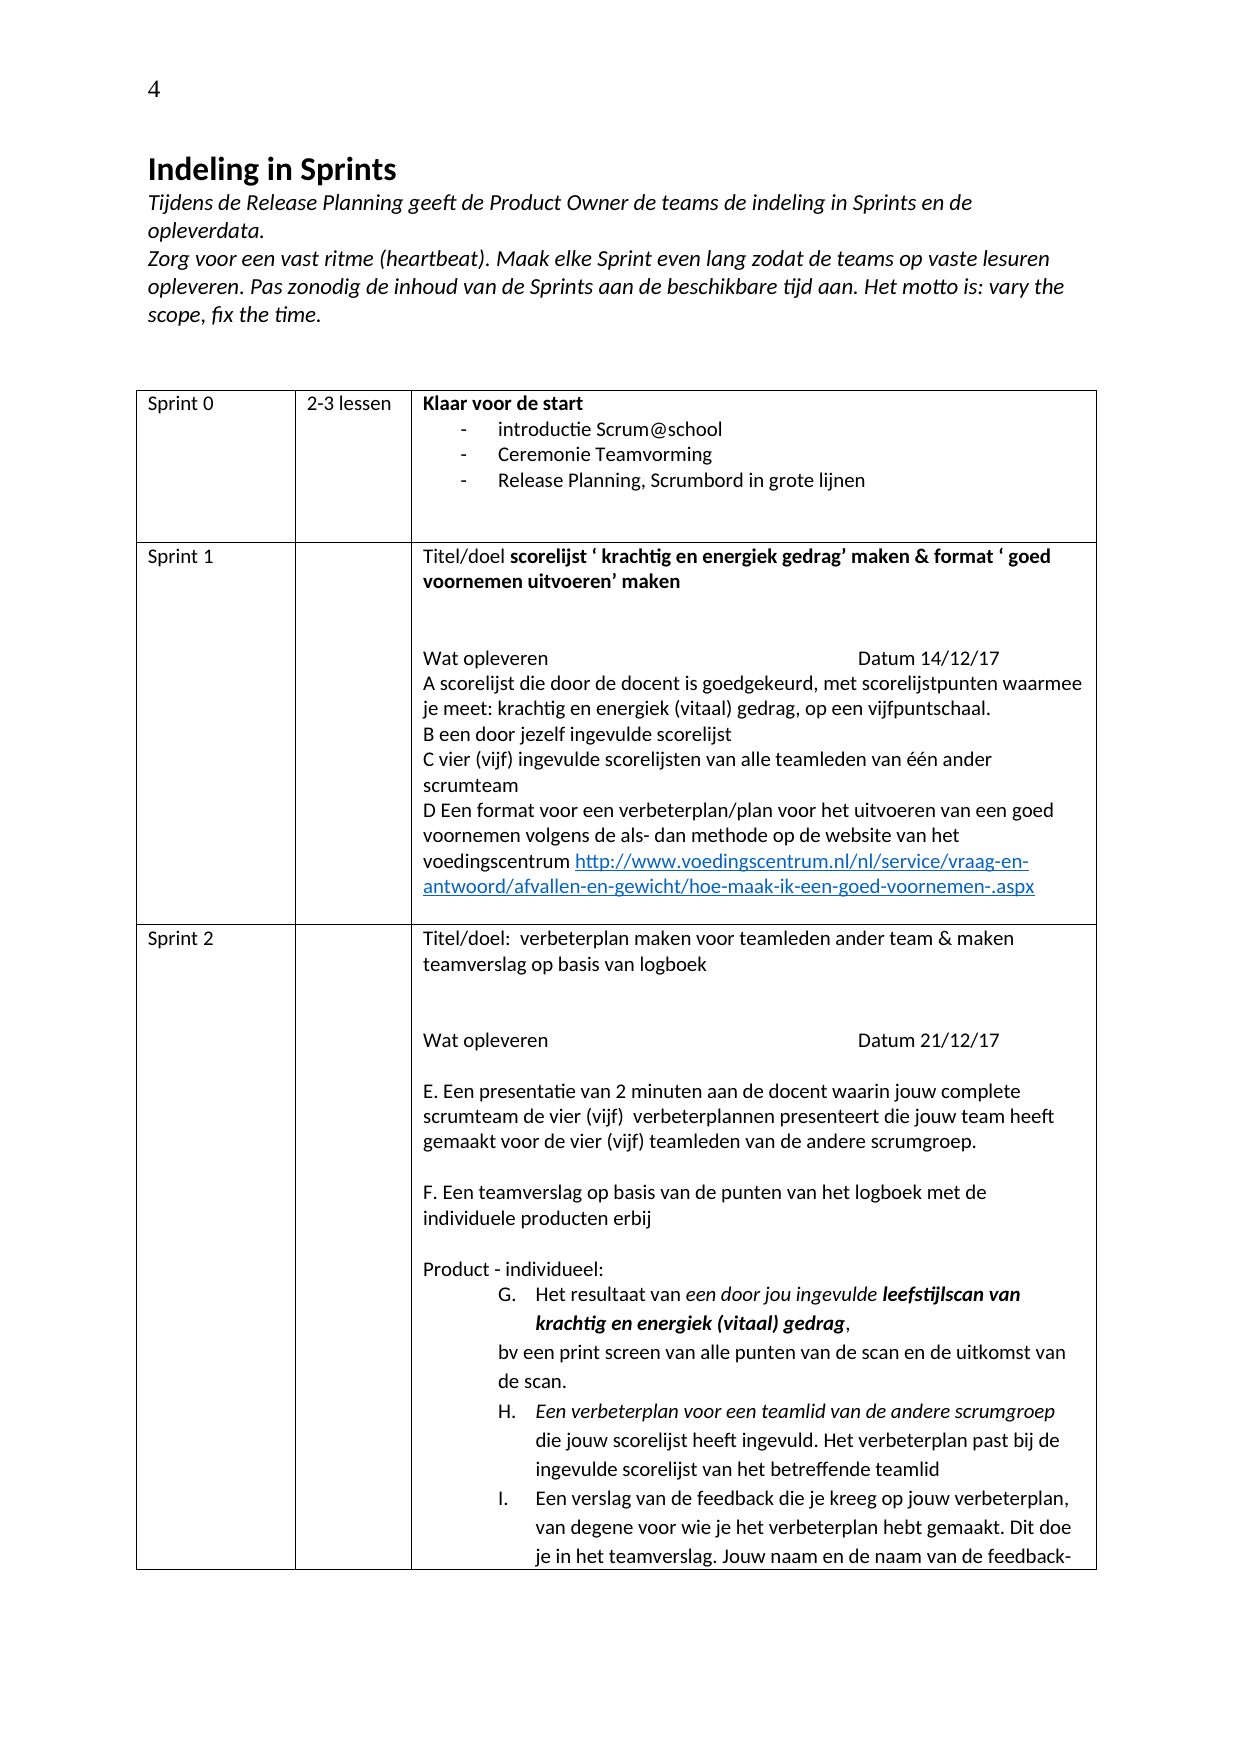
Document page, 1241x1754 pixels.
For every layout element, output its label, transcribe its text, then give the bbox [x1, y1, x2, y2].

table_header Sprint 0 [137, 391, 295, 542]
table_cell Titel/doel scorelijst ‘ krachtig en energiek gedrag’ maken & format ‘ goed voornemen uitvoeren’ maken Wat opleveren Datum 14/12/17 A scorelijst die door de docent is goedgekeurd, met scorelijstpunten waarmee je meet: krachtig en energiek (vitaal) gedrag, op een vijfpuntschaal. B een door jezelf ingevulde scorelijst C vier (vijf) ingevulde scorelijsten van alle teamleden van één ander scrumteam D Een format voor een verbeterplan/plan voor het uitvoeren van een goed voornemen volgens de als- dan methode op de website van het voedingscentrum http://www.voedingscentrum.nl/nl/service/vraag-en-antwoord/afvallen-en-gewicht/hoe-maak-ik-een-goed-voornemen-.aspx [412, 543, 1096, 924]
text Indeling in Sprints [148, 148, 1093, 188]
table_cell [296, 543, 411, 924]
table_cell Sprint 2 [137, 925, 295, 1569]
table_header Klaar voor de start introductie Scrum@school Ceremonie Teamvorming Release Planning, Scrumbord in grote lijnen [412, 391, 1096, 542]
table_cell [296, 925, 411, 1569]
text Tijdens de Release Planning geeft de Product Owner de teams de indeling in Sprints en de opleverdata. [148, 188, 1093, 244]
table_cell Sprint 1 [137, 543, 295, 924]
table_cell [412, 925, 1096, 1569]
table_header 2-3 lessen [296, 391, 411, 542]
text Zorg voor een vast ritme (heartbeat). Maak elke Sprint even lang zodat de teams op vaste lesuren opleveren. Pas zonodig de inhoud van de Sprints aan de beschikbare tijd aan. Het motto is: vary the scope, fix the time. [148, 244, 1093, 328]
